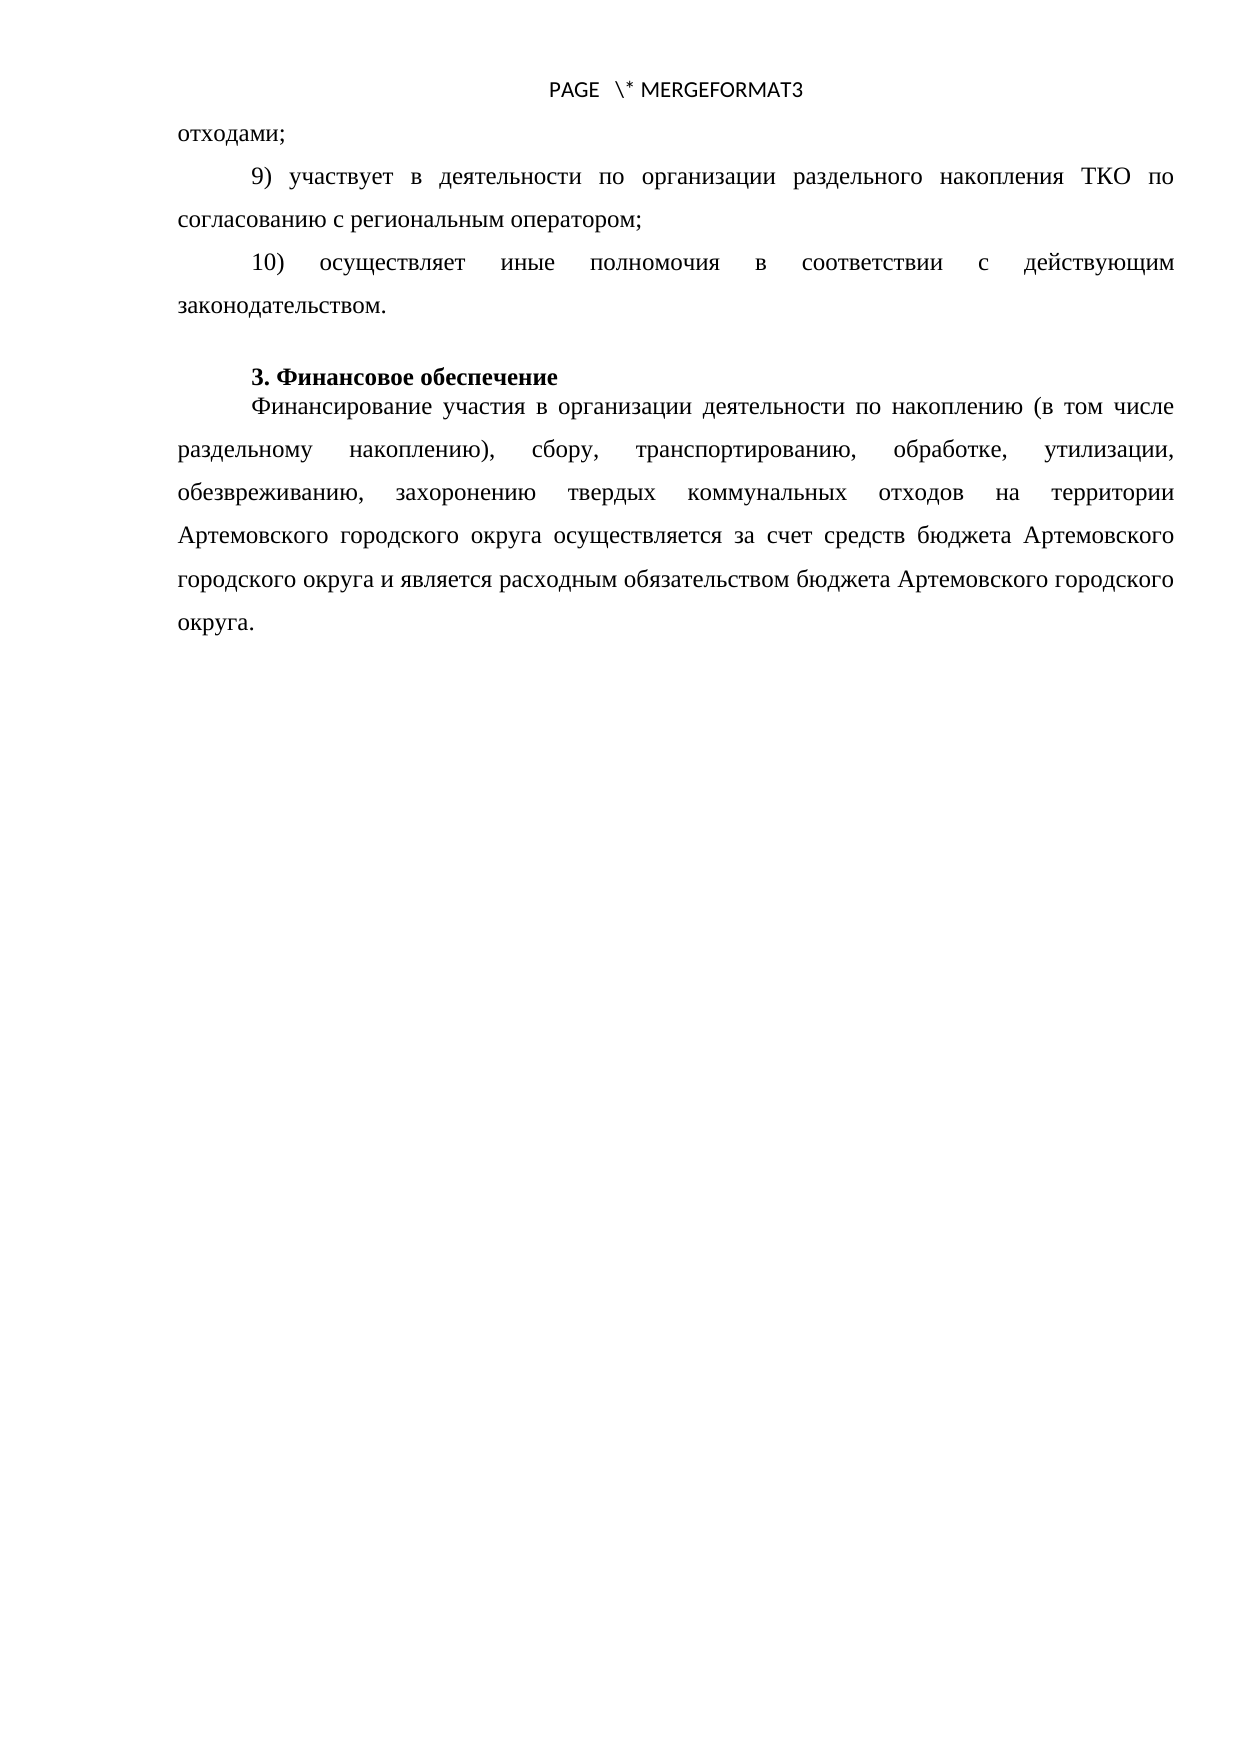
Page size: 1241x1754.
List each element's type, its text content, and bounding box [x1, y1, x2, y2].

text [177, 118, 1175, 147]
title 3. Финансовое обеспечение [177, 362, 1175, 391]
text Финансирование участия в организации деятельности по накоплению (в том числе раздельному накоплению), сбору, транспортированию, обработке, утилизации, обезвреживанию, захоронению твердых коммунальных отходов на территории Артемовского городского округа осуществляется за счет средств бюджета Артемовского городского округа и является расходным обязательством бюджета Артемовского городского округа. [177, 391, 1175, 636]
text 10) осуществляет иные полномочия в соответствии с действующим законодательством. [177, 247, 1175, 319]
text 9) участвует в деятельности по организации раздельного накопления ТКО по согласованию с региональным оператором; [177, 161, 1175, 233]
